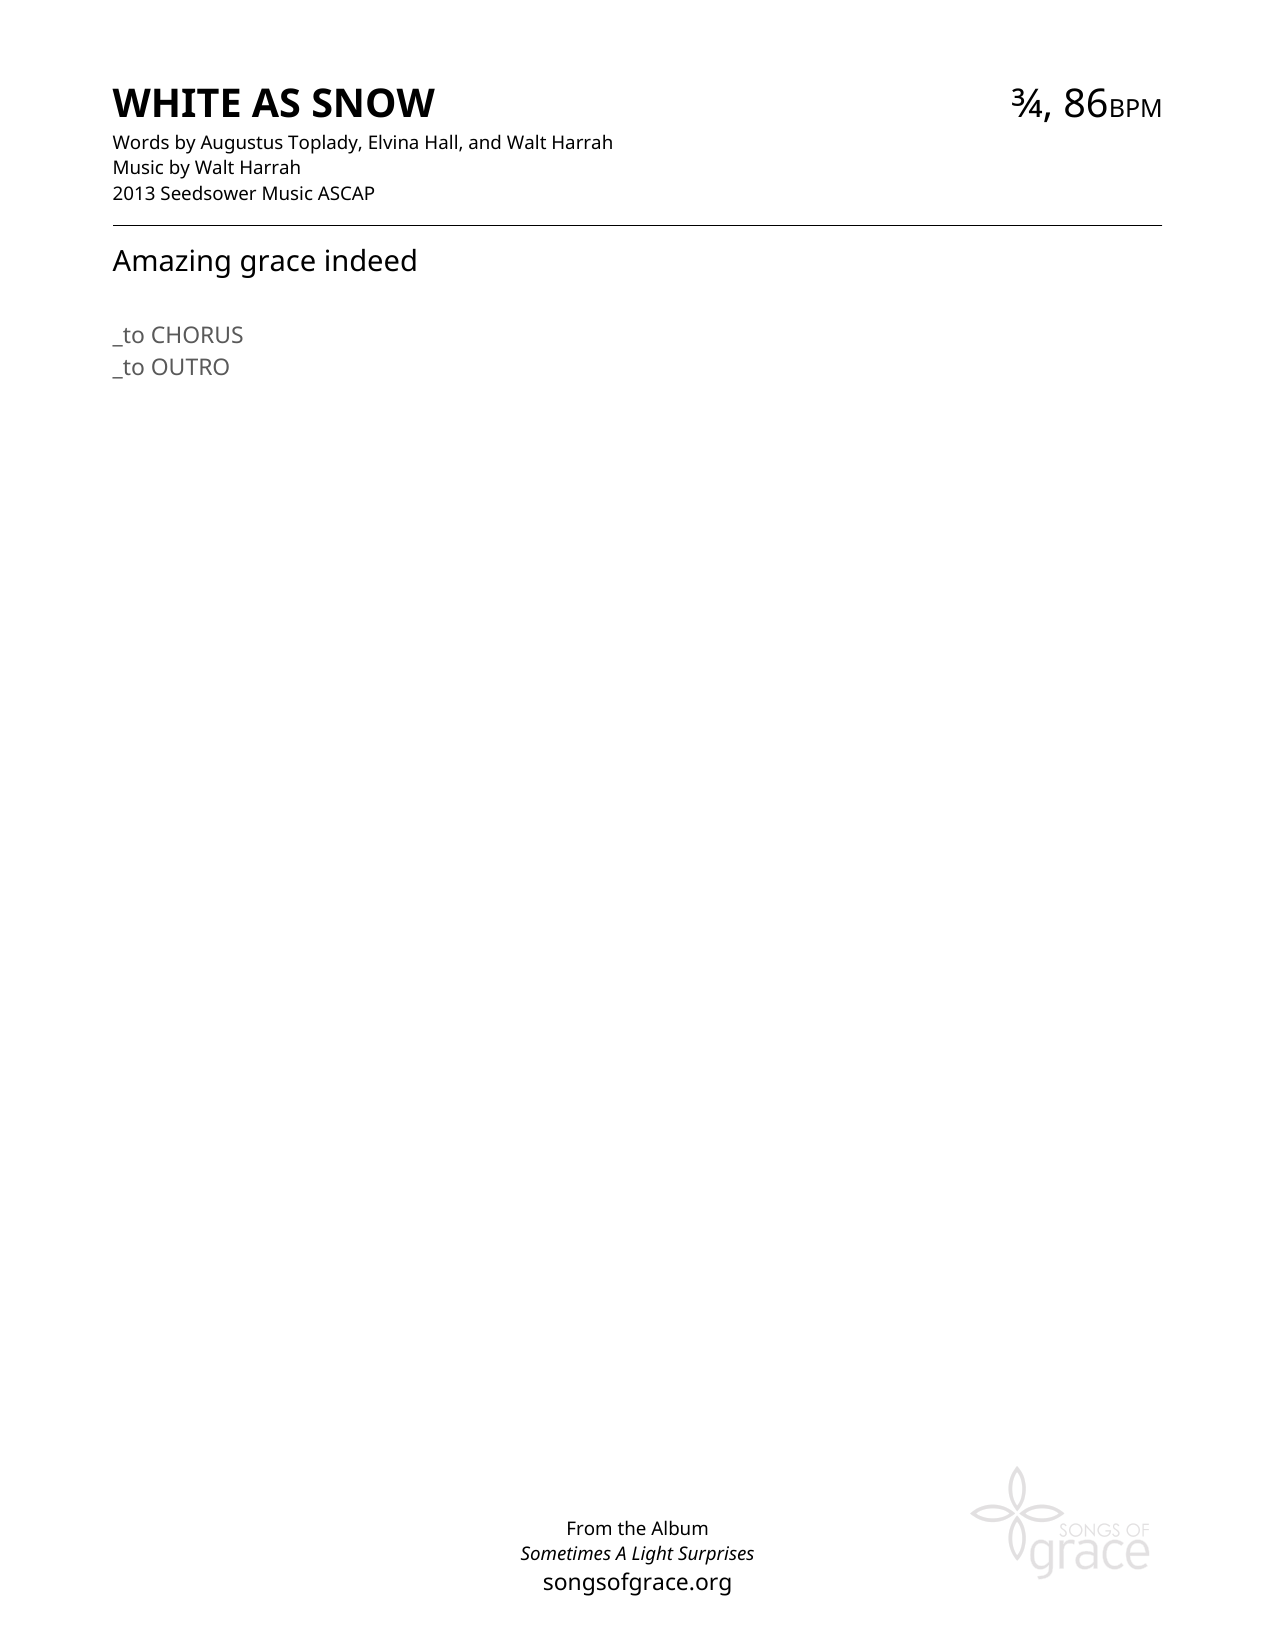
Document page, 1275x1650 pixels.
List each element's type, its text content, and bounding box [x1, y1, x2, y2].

text Amazing grace indeed [112, 240, 1162, 279]
text _to OUTRO [112, 351, 1162, 382]
text _to CHORUS [112, 319, 1162, 351]
